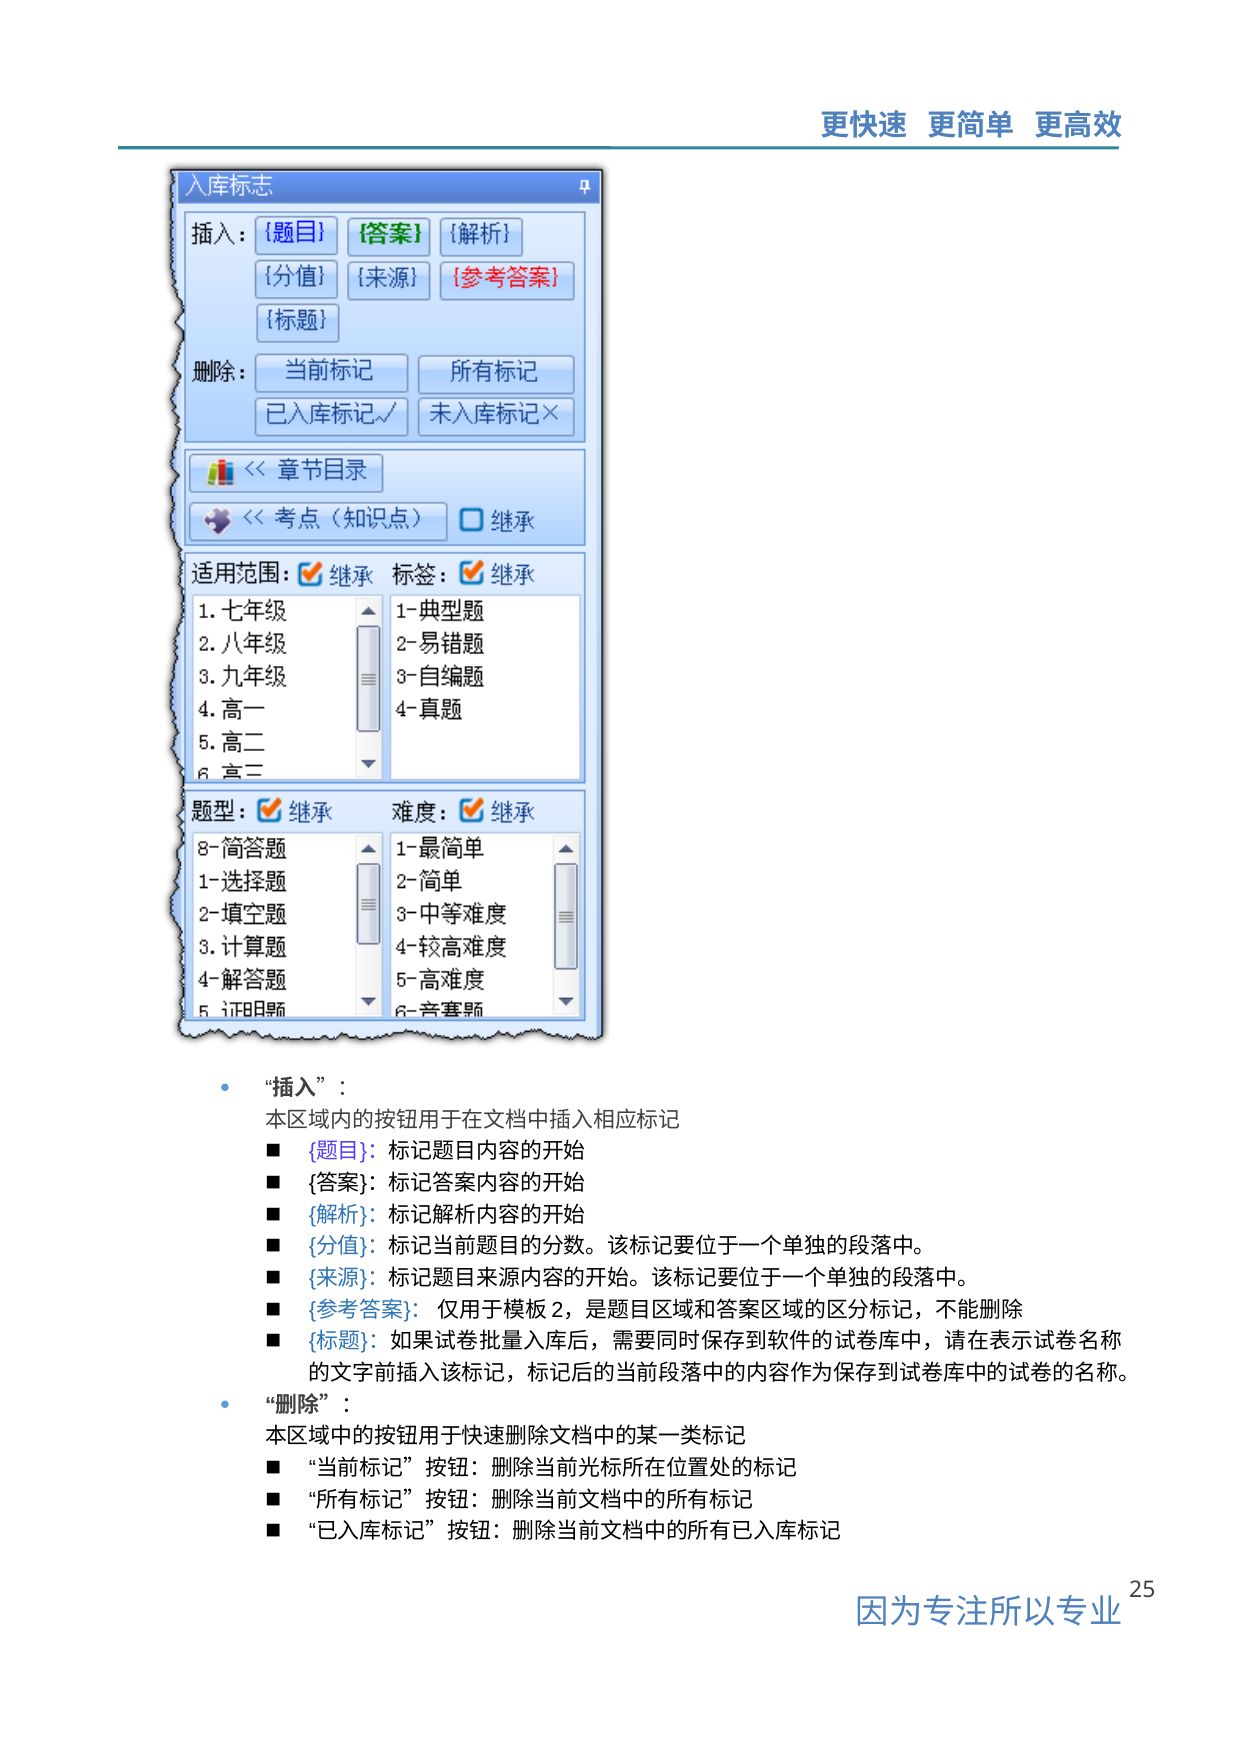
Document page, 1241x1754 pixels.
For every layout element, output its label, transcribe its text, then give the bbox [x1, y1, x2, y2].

list {答案}：标记答案内容的开始 [265, 1165, 1122, 1197]
list “已入库标记”按钮：删除当前文档中的所有已入库标记 [265, 1513, 1122, 1545]
list {题目}：标记题目内容的开始 [265, 1133, 1122, 1165]
list {解析}：标记解析内容的开始 [265, 1197, 1122, 1228]
list “当前标记”按钮：删除当前光标所在位置处的标记 [265, 1450, 1122, 1482]
picture [161, 160, 611, 1048]
list {标题}：如果试卷批量入库后，需要同时保存到软件的试卷库中，请在表示试卷名称的文字前插入该标记，标记后的当前段落中的内容作为保存到试卷库中的试卷的名称。 [265, 1323, 1122, 1387]
list {分值}：标记当前题目的分数。该标记要位于一个单独的段落中。 [265, 1228, 1122, 1260]
list {参考答案}： 仅用于模板2，是题目区域和答案区域的区分标记，不能删除 [265, 1292, 1122, 1323]
list 本区域中的按钮用于快速删除文档中的某一类标记 [265, 1418, 1122, 1450]
list 本区域内的按钮用于在文档中插入相应标记 [265, 1102, 1122, 1133]
list “插入”： [221, 1070, 1122, 1102]
list “所有标记”按钮：删除当前文档中的所有标记 [265, 1482, 1122, 1513]
list {来源}：标记题目来源内容的开始。该标记要位于一个单独的段落中。 [265, 1260, 1122, 1292]
list “删除”： [221, 1387, 1122, 1418]
